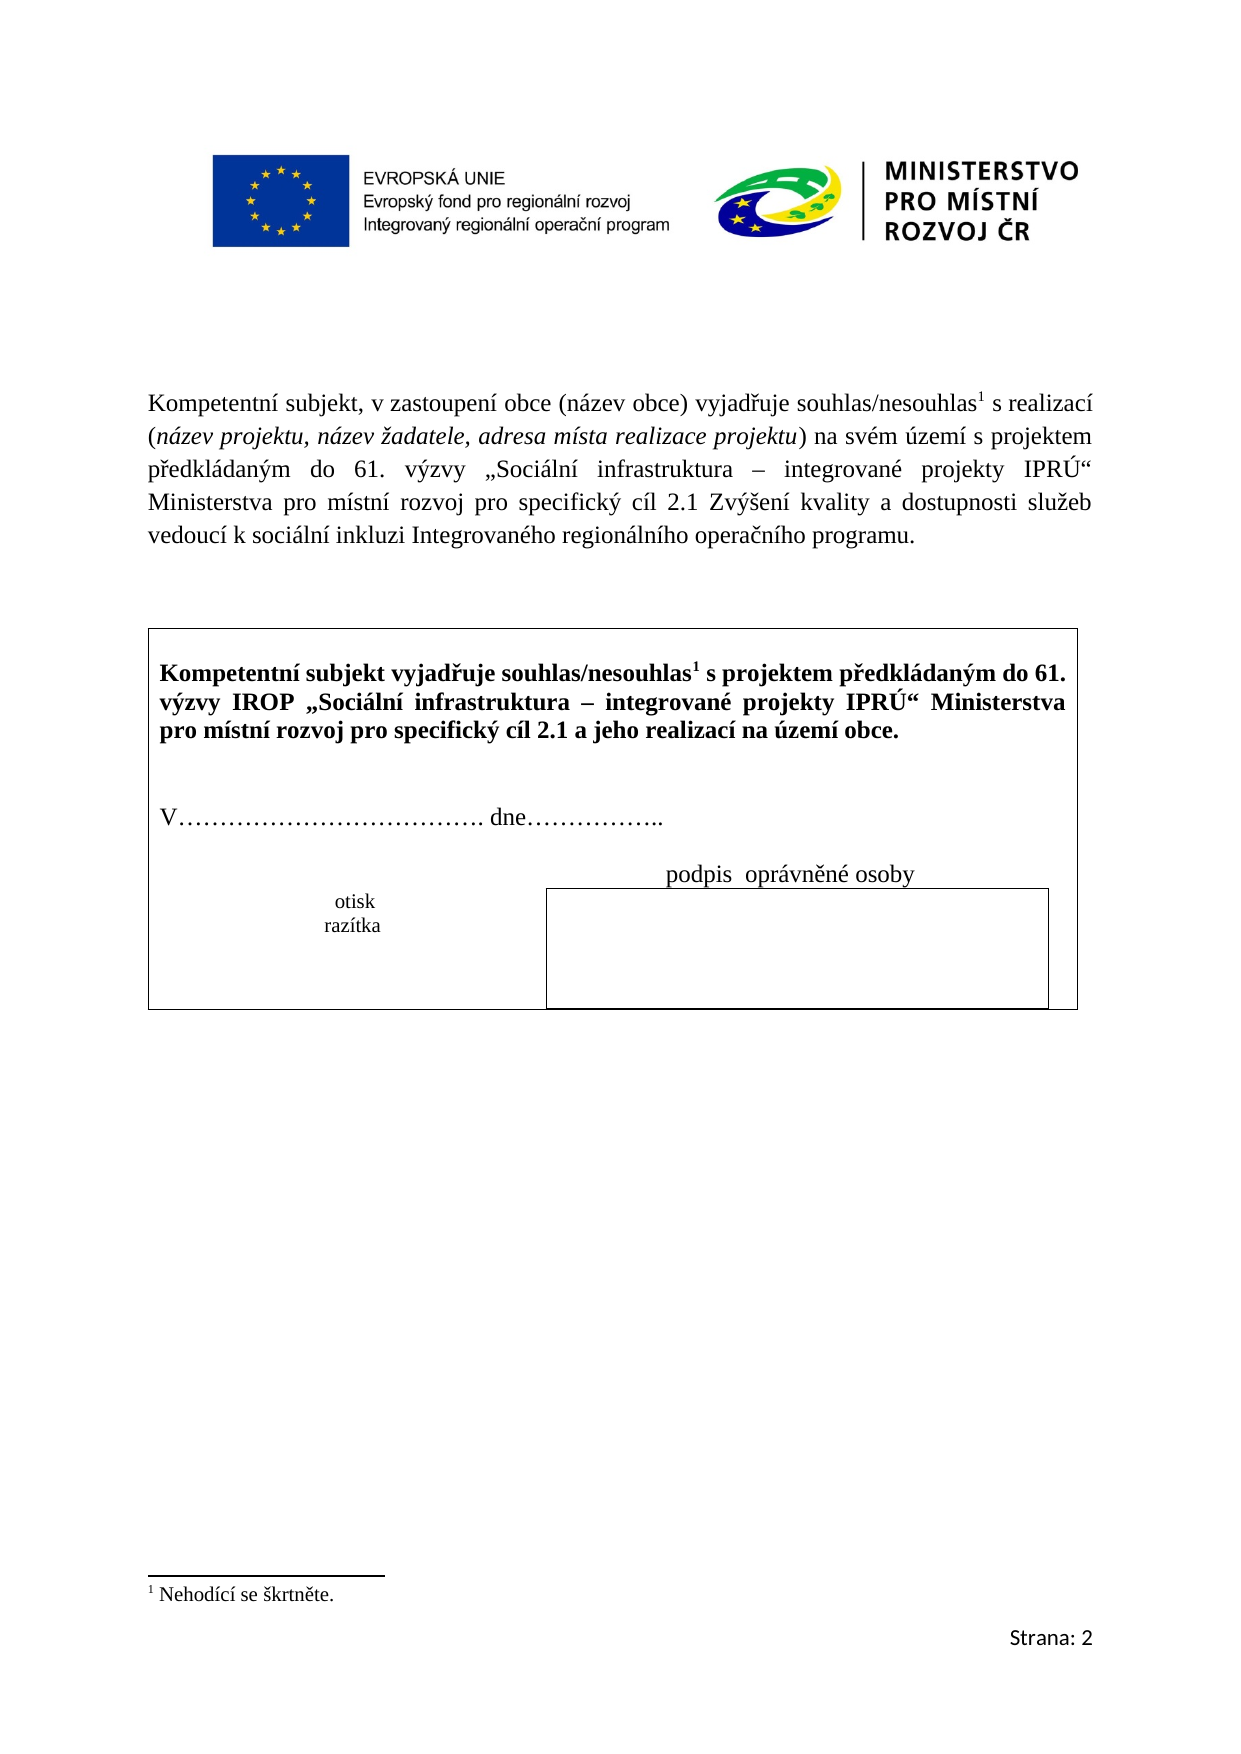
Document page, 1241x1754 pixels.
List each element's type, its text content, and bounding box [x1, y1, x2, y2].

picture [182, 123, 1108, 277]
table_header Kompetentní subjekt vyjadřuje souhlas/nesouhlas1 s projektem předkládaným do 61. výzvy IROP „Sociální infrastruktura – integrované projekty IPRÚ“ Ministerstva pro místní rozvoj pro specifický cíl 2.1 a jeho realizací na území obce. V………………………………. dne…………….. podpis oprávněné osoby [149, 629, 1077, 1008]
text Kompetentní subjekt, v zastoupení obce (název obce) vyjadřuje souhlas/nesouhlas s realizací (název projektu, název žadatele, adresa místa realizace projektu) na svém území s projektem předkládaným do 61. výzvy „Sociální infrastruktura – integrované projekty IPRÚ“ Ministerstva pro místní rozvoj pro specifický cíl 2.1 Zvýšení kvality a dostupnosti služeb vedoucí k sociální inkluzi Integrovaného regionálního operačního programu. [148, 388, 1093, 549]
